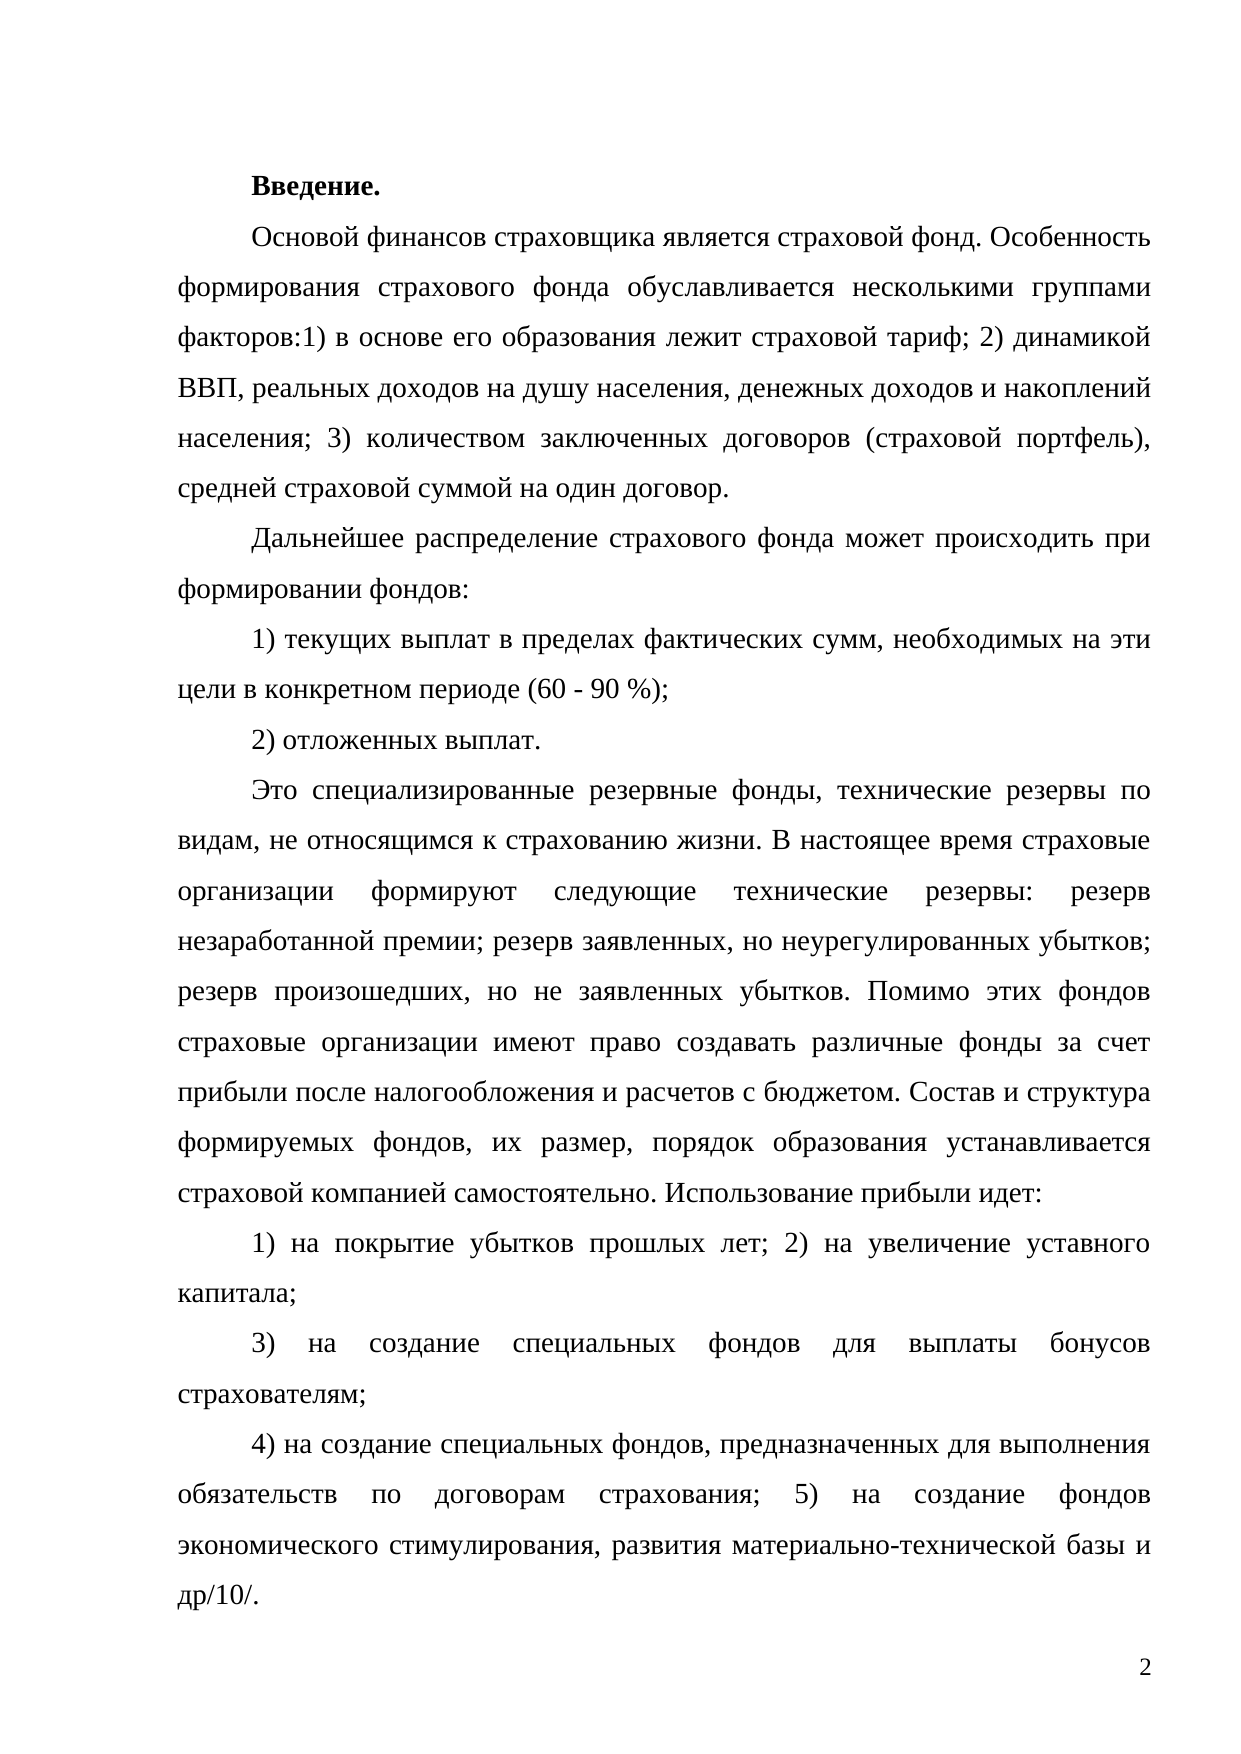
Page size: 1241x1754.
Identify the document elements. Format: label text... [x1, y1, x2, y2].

text Дальнейшее распределение страхового фонда может происходить при формировании фондов: [177, 521, 1152, 604]
text Введение. [177, 168, 1152, 202]
text 1) текущих выплат в пределах фактических сумм, необходимых на эти цели в конкретном периоде (60 - 90 %); [177, 621, 1152, 705]
text 4) на создание специальных фондов, предназначенных для выполнения обязательств по договорам страхования; 5) на создание фондов экономического стимулирования, развития материально-технической базы и др/10/. [177, 1426, 1152, 1611]
text 1) на покрытие убытков прошлых лет; 2) на увеличение уставного капитала; [177, 1225, 1152, 1309]
text Основой финансов страховщика является страховой фонд. Особенность формирования страхового фонда обуславливается несколькими группами факторов:1) в основе его образования лежит страховой тариф; 2) динамикой ВВП, реальных доходов на душу населения, денежных доходов и накоплений населения; 3) количеством заключенных договоров (страховой портфель), средней страховой суммой на один договор. [177, 219, 1152, 504]
text Это специализированные резервные фонды, технические резервы по видам, не относящимся к страхованию жизни. В настоящее время страховые организации формируют следующие технические резервы: резерв незаработанной премии; резерв заявленных, но неурегулированных убытков; резерв произошедших, но не заявленных убытков. Помимо этих фондов страховые организации имеют право создавать различные фонды за счет прибыли после налогообложения и расчетов с бюджетом. Состав и структура формируемых фондов, их размер, порядок образования устанавливается страховой компанией самостоятельно. Использование прибыли идет: [177, 772, 1152, 1208]
text 2) отложенных выплат. [177, 722, 1152, 755]
text 3) на создание специальных фондов для выплаты бонусов страхователям; [177, 1326, 1152, 1409]
